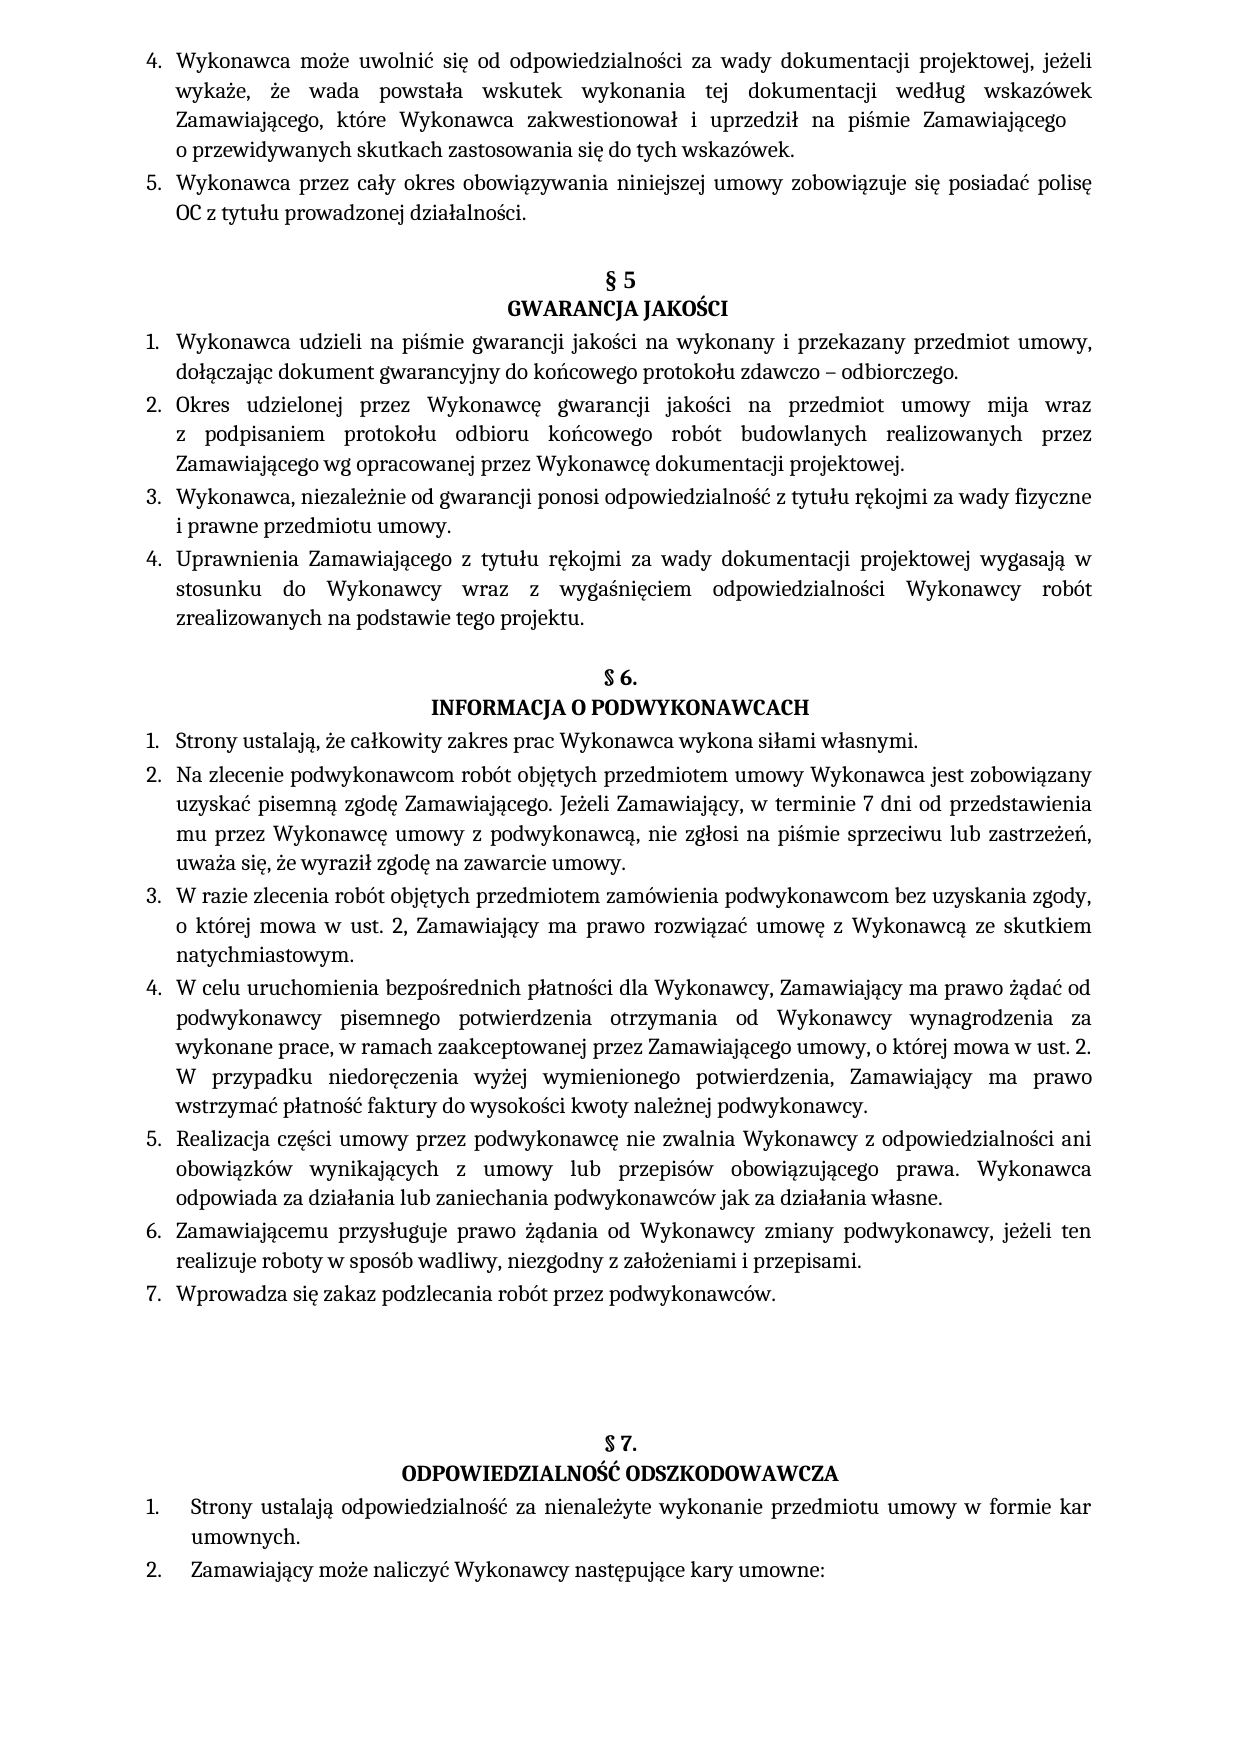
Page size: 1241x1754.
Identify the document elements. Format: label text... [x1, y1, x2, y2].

text ODPOWIEDZIALNOŚĆ ODSZKODOWAWCZA [148, 1461, 1093, 1487]
list W celu uruchomienia bezpośrednich płatności dla Wykonawcy, Zamawiający ma prawo żądać od podwykonawcy pisemnego potwierdzenia otrzymania od Wykonawcy wynagrodzenia za wykonane prace, w ramach zaakceptowanej przez Zamawiającego umowy, o której mowa w ust. 2. W przypadku niedoręczenia wyżej wymienionego potwierdzenia, Zamawiający ma prawo wstrzymać płatność faktury do wysokości kwoty należnej podwykonawcy. [146, 975, 1093, 1119]
list Strony ustalają odpowiedzialność za nienależyte wykonanie przedmiotu umowy w formie kar umownych. [146, 1494, 1093, 1550]
list Uprawnienia Zamawiającego z tytułu rękojmi za wady dokumentacji projektowej wygasają w stosunku do Wykonawcy wraz z wygaśnięciem odpowiedzialności Wykonawcy robót zrealizowanych na podstawie tego projektu. [146, 546, 1093, 632]
list Strony ustalają, że całkowity zakres prac Wykonawca wykona siłami własnymi. [146, 728, 1093, 754]
list Wykonawca, niezależnie od gwarancji ponosi odpowiedzialność z tytułu rękojmi za wady fizyczne i prawne przedmiotu umowy. [146, 484, 1093, 539]
text INFORMACJA O PODWYKONAWCACH [148, 695, 1093, 722]
list Wykonawca przez cały okres obowiązywania niniejszej umowy zobowiązuje się posiadać polisę OC z tytułu prowadzonej działalności. [146, 170, 1093, 226]
list Na zlecenie podwykonawcom robót objętych przedmiotem umowy Wykonawca jest zobowiązany uzyskać pisemną zgodę Zamawiającego. Jeżeli Zamawiający, w terminie 7 dni od przedstawienia mu przez Wykonawcę umowy z podwykonawcą, nie zgłosi na piśmie sprzeciwu lub zastrzeżeń, uważa się, że wyraził zgodę na zawarcie umowy. [146, 761, 1093, 876]
list Zamawiający może naliczyć Wykonawcy następujące kary umowne: [146, 1557, 1093, 1583]
subtitle § 5 [147, 265, 1093, 294]
list Wykonawca może uwolnić się od odpowiedzialności za wady dokumentacji projektowej, jeżeli wykaże, że wada powstała wskutek wykonania tej dokumentacji według wskazówek Zamawiającego, które Wykonawca zakwestionował i uprzedził na piśmie Zamawiającego o przewidywanych skutkach zastosowania się do tych wskazówek. [146, 48, 1093, 163]
list Wykonawca udzieli na piśmie gwarancji jakości na wykonany i przekazany przedmiot umowy, dołączając dokument gwarancyjny do końcowego protokołu zdawczo – odbiorczego. [146, 329, 1093, 385]
list Wprowadza się zakaz podzlecania robót przez podwykonawców. [146, 1281, 1093, 1307]
list Zamawiającemu przysługuje prawo żądania od Wykonawcy zmiany podwykonawcy, jeżeli ten realizuje roboty w sposób wadliwy, niezgodny z założeniami i przepisami. [146, 1218, 1093, 1274]
list Realizacja części umowy przez podwykonawcę nie zwalnia Wykonawcy z odpowiedzialności ani obowiązków wynikających z umowy lub przepisów obowiązującego prawa. Wykonawca odpowiada za działania lub zaniechania podwykonawców jak za działania własne. [146, 1126, 1093, 1211]
text § 6. [148, 665, 1093, 692]
text § 7. [148, 1431, 1093, 1457]
list Okres udzielonej przez Wykonawcę gwarancji jakości na przedmiot umowy mija wraz z podpisaniem protokołu odbioru końcowego robót budowlanych realizowanych przez Zamawiającego wg opracowanej przez Wykonawcę dokumentacji projektowej. [146, 392, 1093, 477]
list W razie zlecenia robót objętych przedmiotem zamówienia podwykonawcom bez uzyskania zgody, o której mowa w ust. 2, Zamawiający ma prawo rozwiązać umowę z Wykonawcą ze skutkiem natychmiastowym. [146, 883, 1093, 968]
subtitle GWARANCJA JAKOŚCI [507, 296, 1093, 323]
